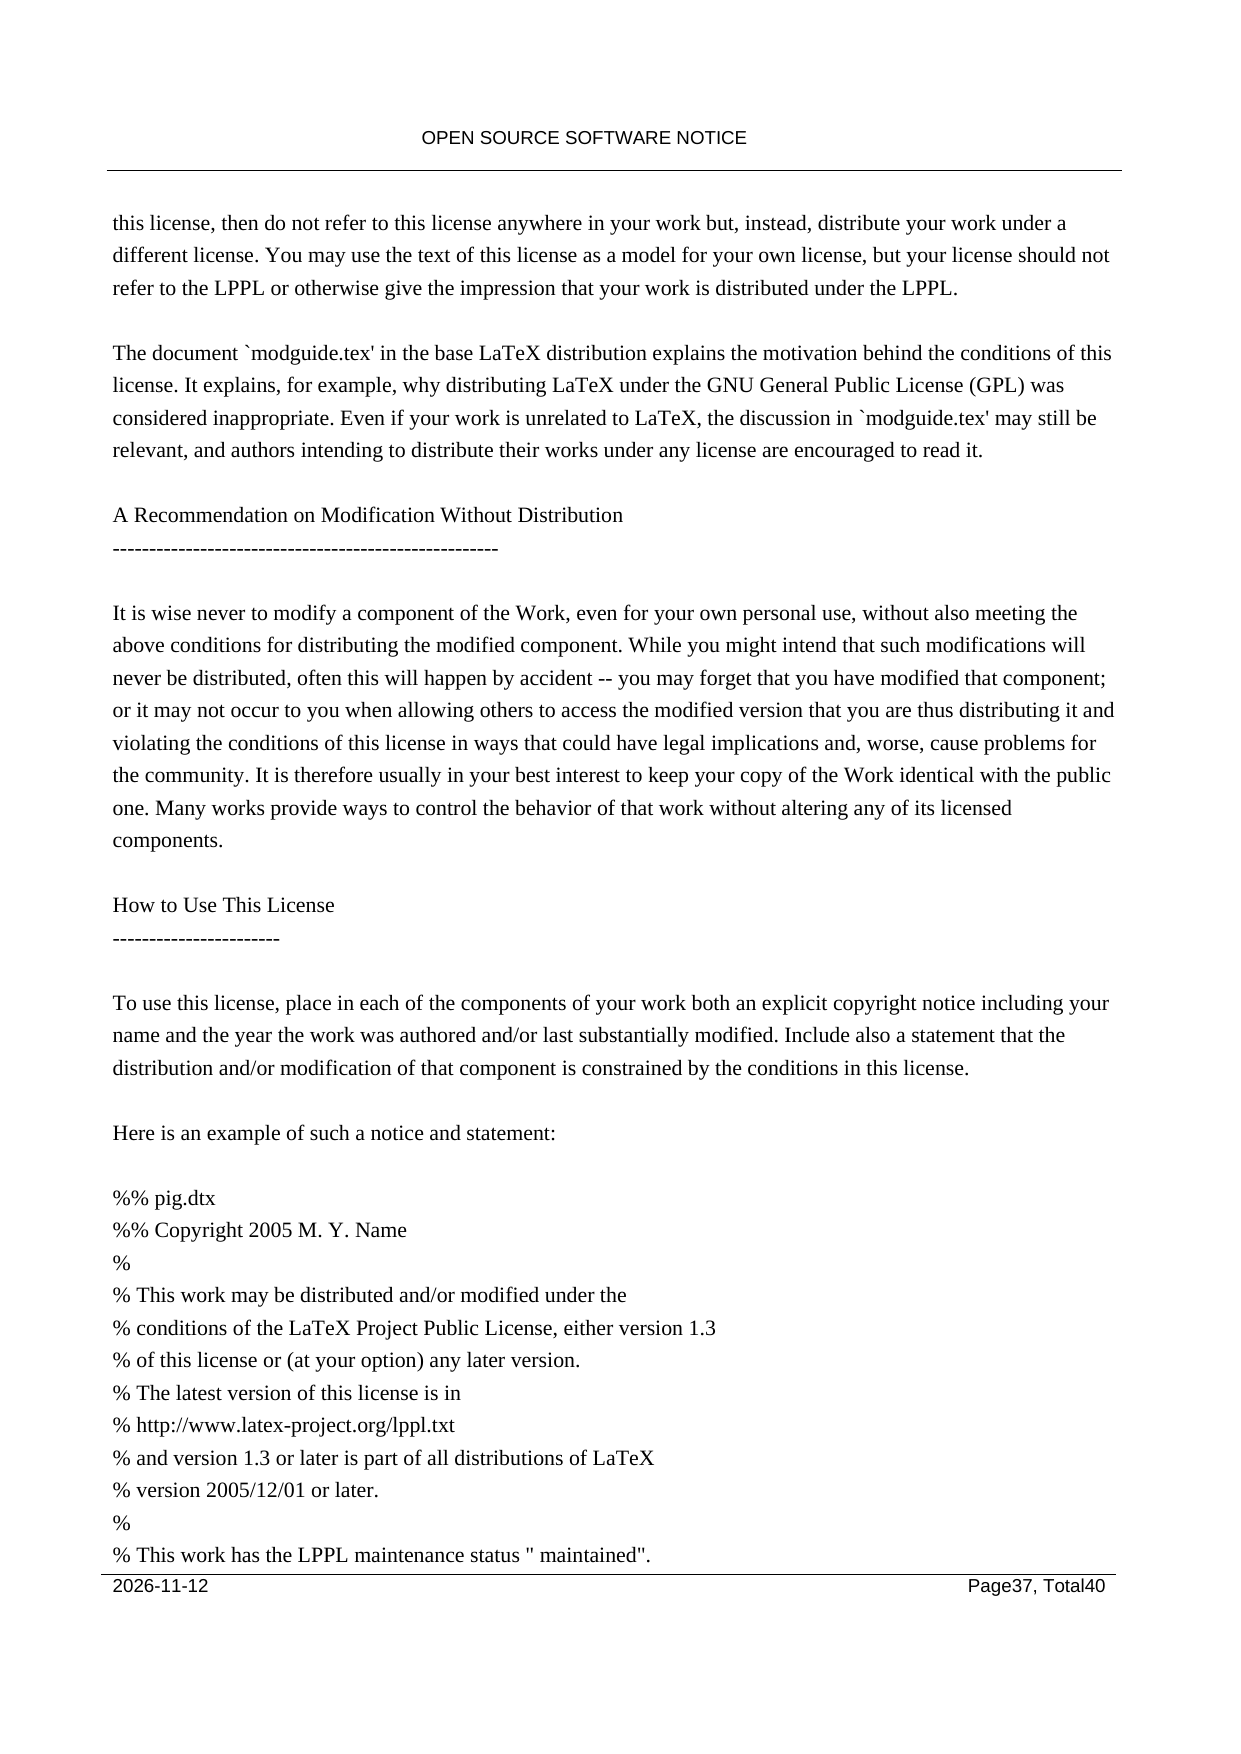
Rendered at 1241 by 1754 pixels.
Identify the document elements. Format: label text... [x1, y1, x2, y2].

text % and version 1.3 or later is part of all distributions of LaTeX [112, 1441, 1128, 1474]
text It is wise never to modify a component of the Work, even for your own personal use, without also meeting the above conditions for distributing the modified component. While you might intend that such modifications will never be distributed, often this will happen by accident -- you may forget that you have modified that component; or it may not occur to you when allowing others to access the modified version that you are thus distributing it and violating the conditions of this license in ways that could have legal implications and, worse, cause problems for the community. It is therefore usually in your best interest to keep your copy of the Work identical with the public one. Many works provide ways to control the behavior of that work without altering any of its licensed components. [112, 596, 1128, 856]
text Here is an example of such a notice and statement: [112, 1116, 1128, 1149]
text ----------------------------------------------------- [112, 531, 1128, 564]
text %% pig.dtx [112, 1181, 1128, 1214]
text To use this license, place in each of the components of your work both an explicit copyright notice including your name and the year the work was authored and/or last substantially modified. Include also a statement that the distribution and/or modification of that component is constrained by the conditions in this license. [112, 986, 1128, 1084]
text How to Use This License [112, 889, 1128, 921]
text % [112, 1246, 1128, 1279]
text % version 2005/12/01 or later. [112, 1474, 1128, 1506]
text % conditions of the LaTeX Project Public License, either version 1.3 [112, 1311, 1128, 1344]
text % This work has the LPPL maintenance status " maintained". [112, 1539, 1128, 1571]
text A Recommendation on Modification Without Distribution [112, 499, 1128, 531]
text % This work may be distributed and/or modified under the [112, 1279, 1128, 1311]
text The document `modguide.tex' in the base LaTeX distribution explains the motivation behind the conditions of this license. It explains, for example, why distributing LaTeX under the GNU General Public License (GPL) was considered inappropriate. Even if your work is unrelated to LaTeX, the discussion in `modguide.tex' may still be relevant, and authors intending to distribute their works under any license are encouraged to read it. [112, 336, 1128, 466]
text ----------------------- [112, 921, 1128, 954]
text % The latest version of this license is in [112, 1376, 1128, 1409]
text % of this license or (at your option) any later version. [112, 1344, 1128, 1376]
text % [112, 1506, 1128, 1539]
text %% Copyright 2005 M. Y. Name [112, 1214, 1128, 1246]
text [112, 206, 1128, 304]
text % http://www.latex-project.org/lppl.txt [112, 1409, 1128, 1441]
